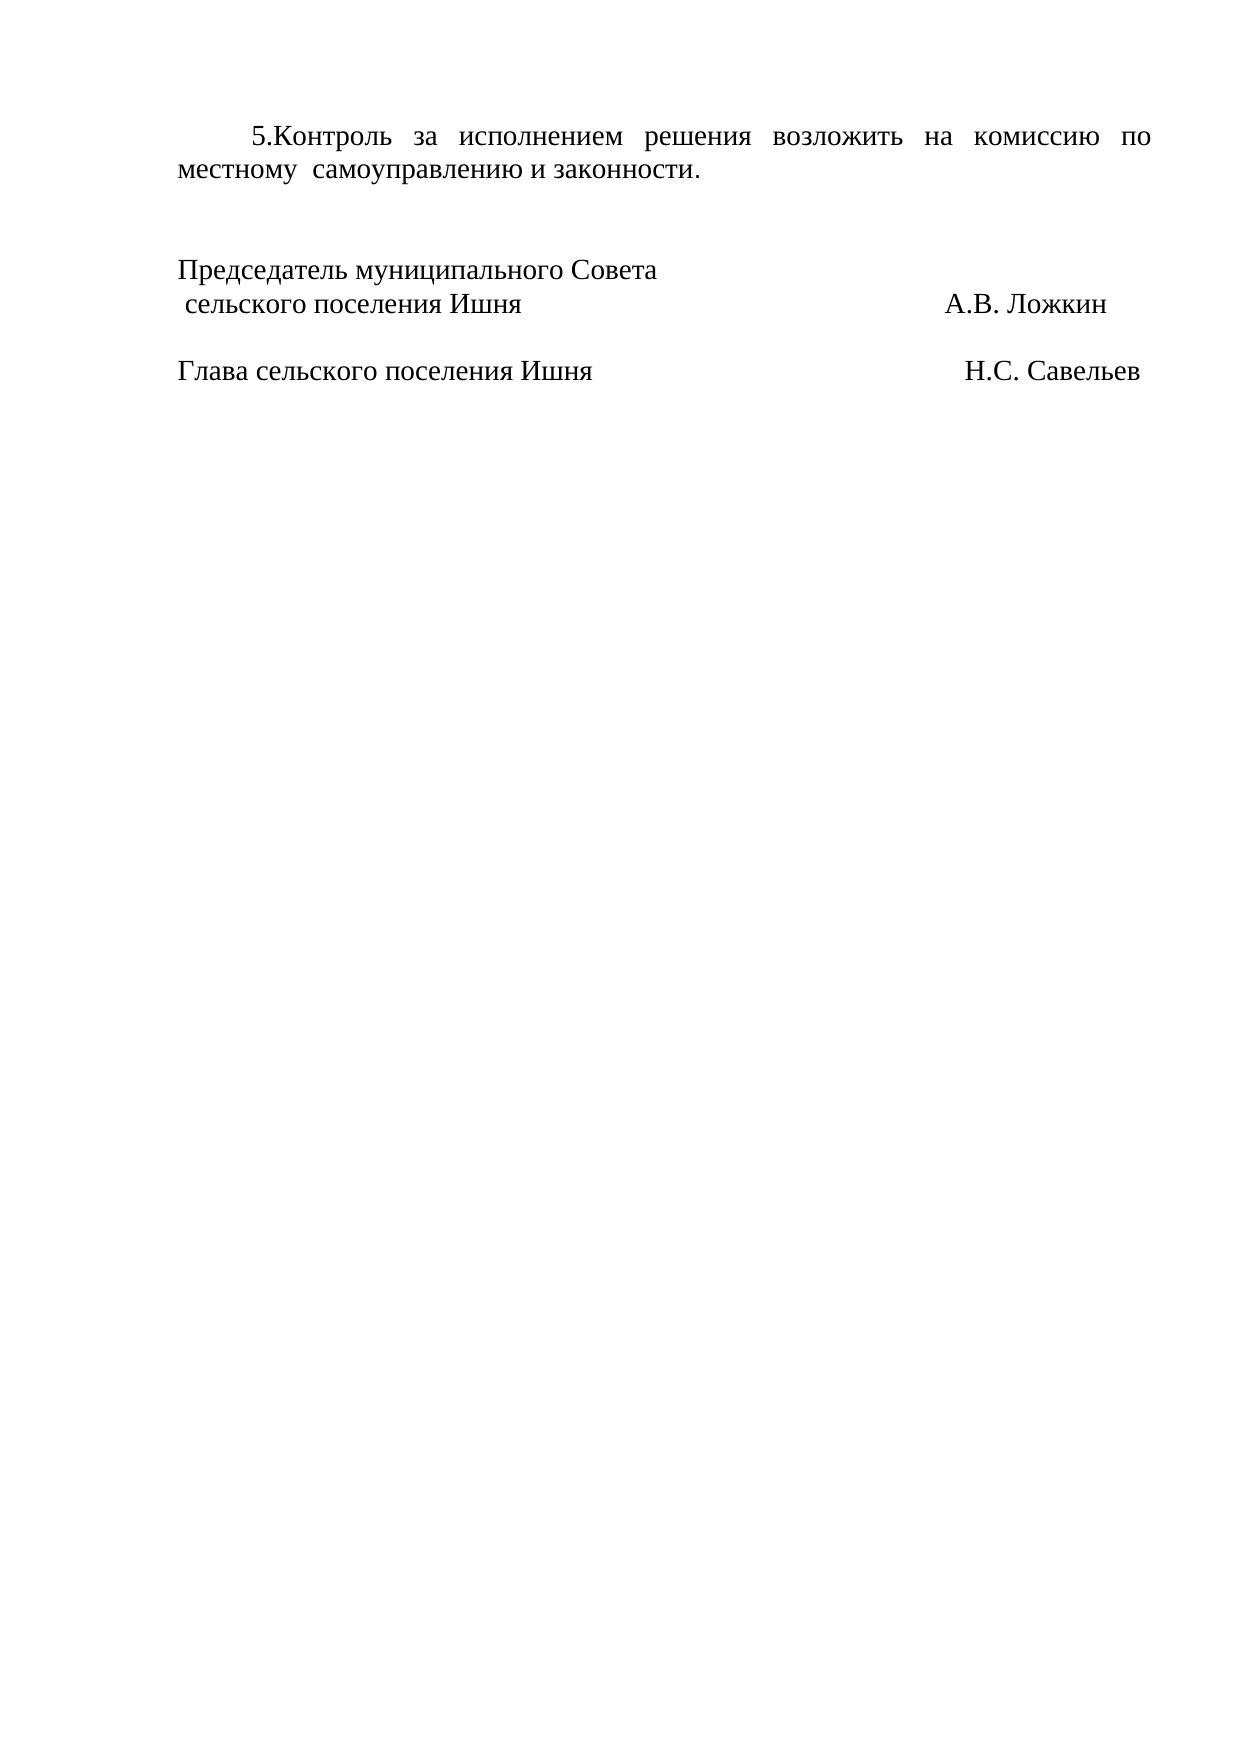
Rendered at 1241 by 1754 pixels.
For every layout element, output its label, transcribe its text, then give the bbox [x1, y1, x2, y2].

text Глава сельского поселения Ишня Н.С. Савельев [177, 353, 1152, 386]
text 5.Контроль за исполнением решения возложить на комиссию по местному самоуправлению и законности. [177, 118, 1152, 185]
text Председатель муниципального Совета [177, 252, 1152, 286]
text сельского поселения Ишня А.В. Ложкин [177, 286, 1152, 319]
